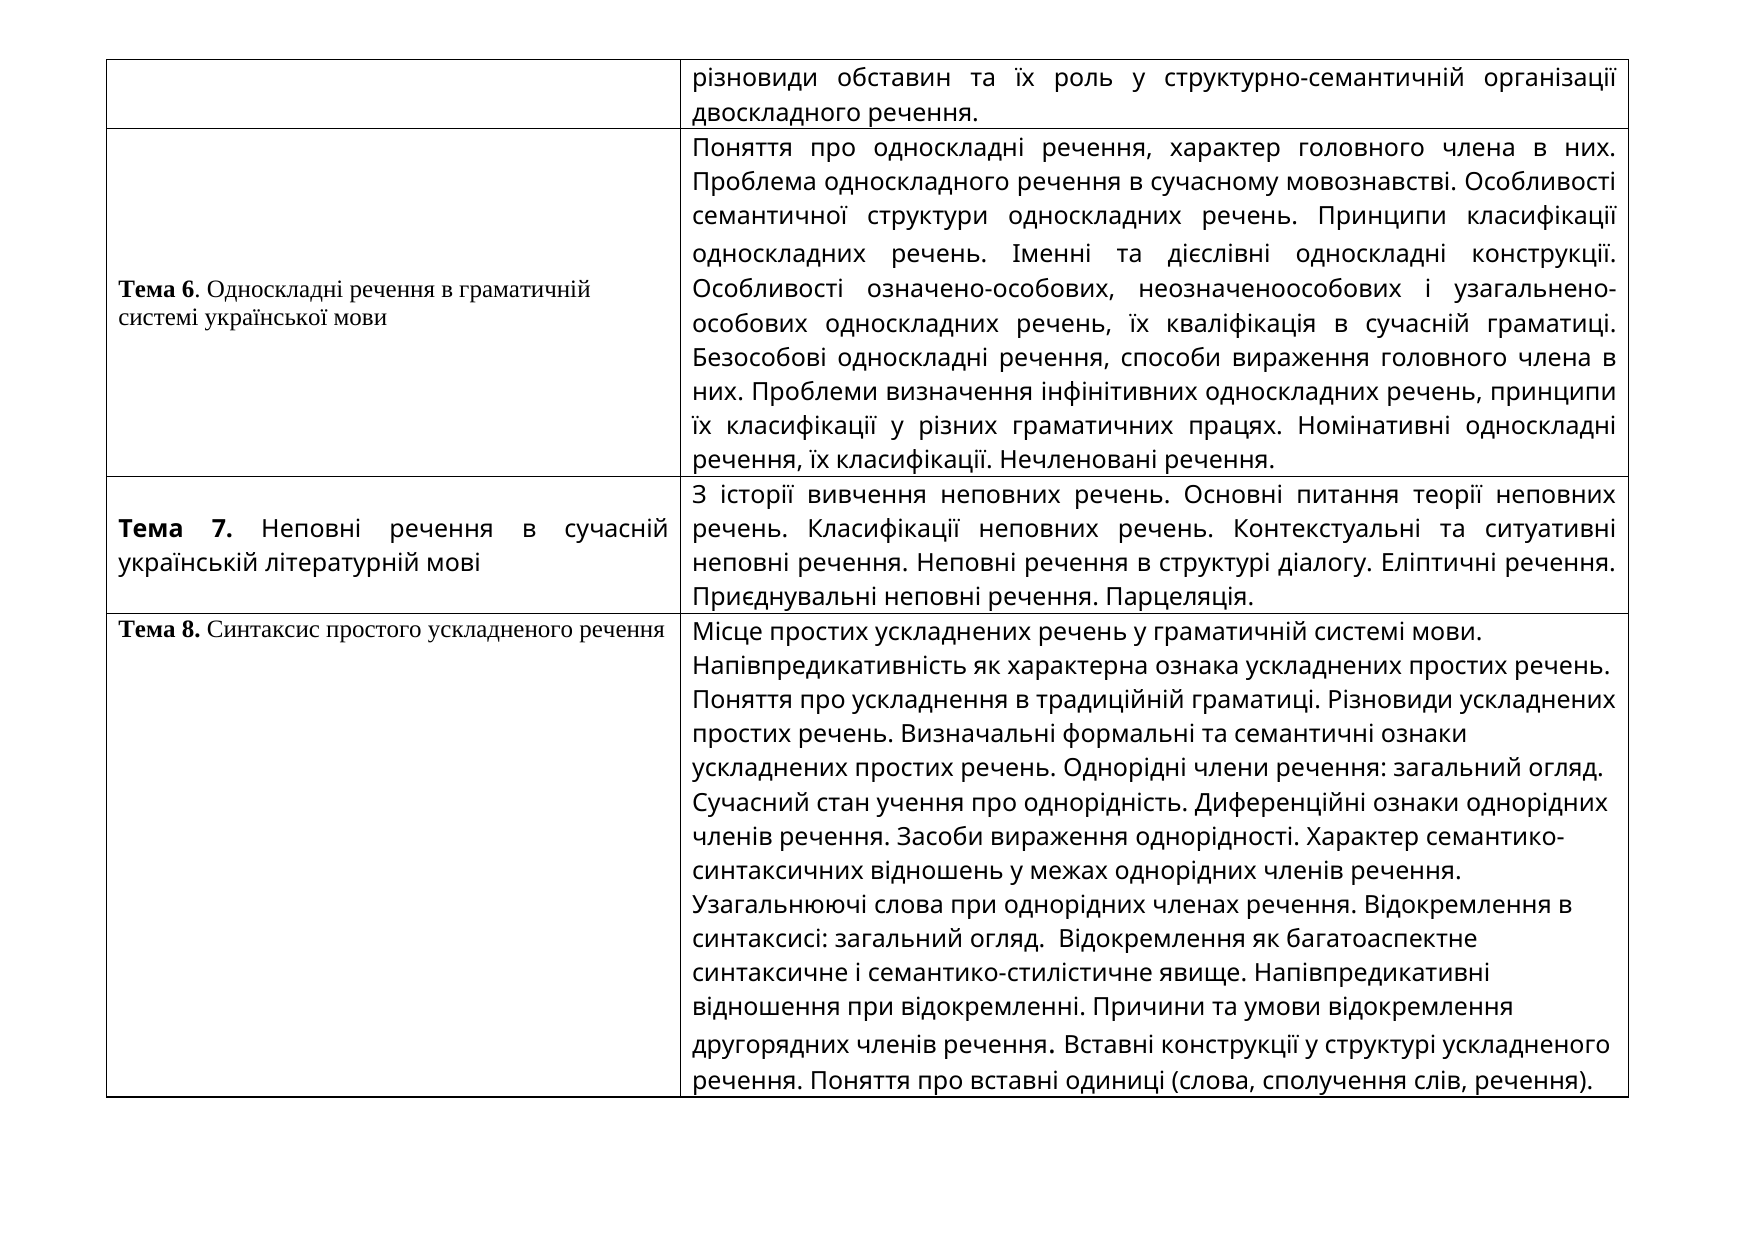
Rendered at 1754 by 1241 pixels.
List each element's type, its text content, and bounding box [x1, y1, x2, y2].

table_cell Поняття про односкладні речення, характер головного члена в них. Проблема односкладного речення в сучасному мовознавстві. Особливості семантичної структури односкладних речень. Принципи класифікації односкладних речень. Іменні та дієслівні односкладні конструкції. Особливості означено-особових, неозначеноособових і узагальнено-особових односкладних речень, їх кваліфікація в сучасній граматиці. Безособові односкладні речення, способи вираження головного члена в них. Проблеми визначення інфінітивних односкладних речень, принципи їх класифікації у різних граматичних працях. Номінативні односкладні речення, їх класифікації. Нечленовані речення. [681, 129, 1628, 476]
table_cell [107, 60, 680, 128]
table_cell З історії вивчення неповних речень. Основні питання теорії неповних речень. Класифікації неповних речень. Контекстуальні та ситуативні неповні речення. Неповні речення в структурі діалогу. Еліптичні речення. Приєднувальні неповні речення. Парцеляція. [681, 477, 1628, 613]
table_cell Тема 6. Односкладні речення в граматичній системі української мови [107, 129, 680, 476]
table_cell Тема 7. Неповні речення в сучасній українській літературній мові [107, 477, 680, 613]
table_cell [107, 614, 680, 1096]
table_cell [681, 60, 1628, 128]
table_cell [681, 614, 1628, 1096]
